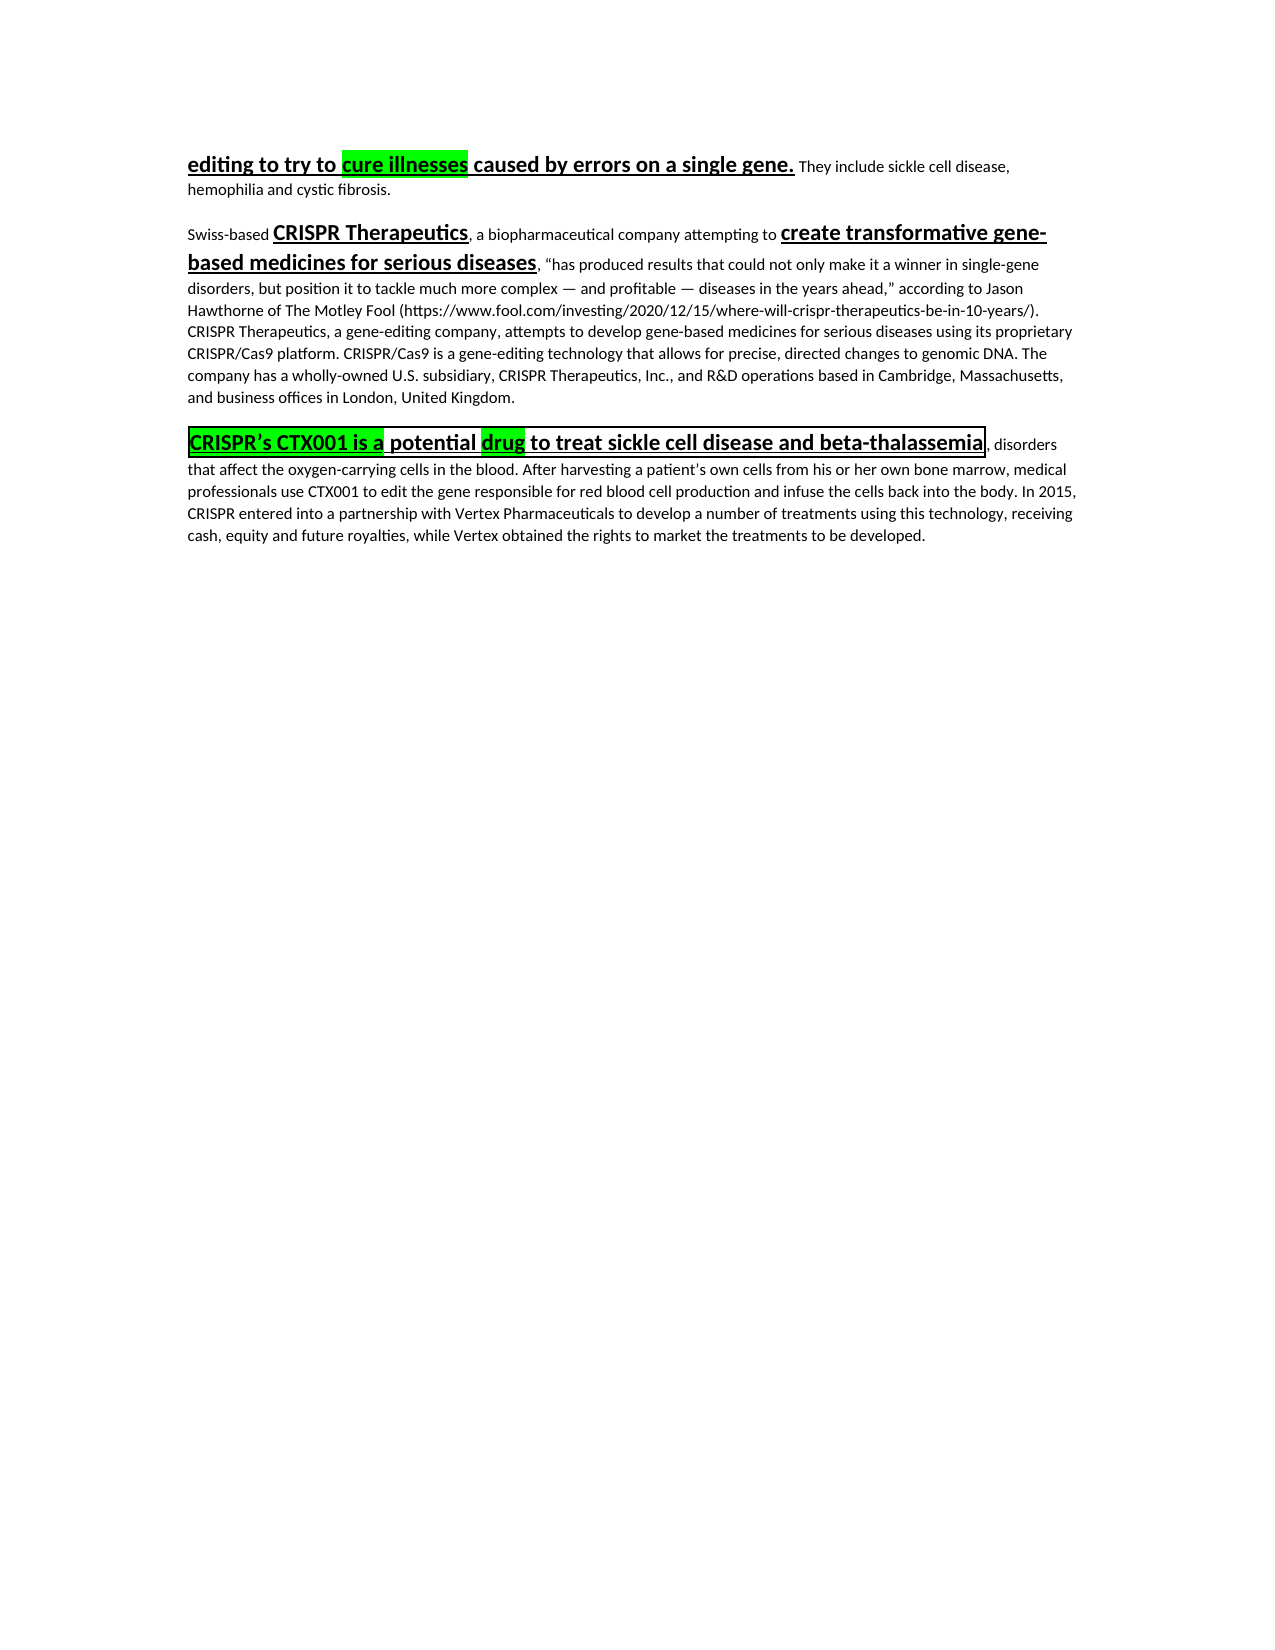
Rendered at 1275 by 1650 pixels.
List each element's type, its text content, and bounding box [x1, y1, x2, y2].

text CRISPR’s CTX001 is a potential drug to treat sickle cell disease and beta-thalassemia, disorders that affect the oxygen-carrying cells in the blood. After harvesting a patient’s own cells from his or her own bone marrow, medical professionals use CTX001 to edit the gene responsible for red blood cell production and infuse the cells back into the body. In 2015, CRISPR entered into a partnership with Vertex Pharmaceuticals to develop a number of treatments using this technology, receiving cash, equity and future royalties, while Vertex obtained the rights to market the treatments to be developed. [187, 426, 1087, 546]
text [187, 150, 1087, 200]
text Swiss-based CRISPR Therapeutics, a biopharmaceutical company attempting to create transformative gene-based medicines for serious diseases, “has produced results that could not only make it a winner in single-gene disorders, but position it to tackle much more complex — and profitable — diseases in the years ahead,” according to Jason Hawthorne of The Motley Fool (https://www.fool.com/investing/2020/12/15/where-will-crispr-therapeutics-be-in-10-years/). CRISPR Therapeutics, a gene-editing company, attempts to develop gene-based medicines for serious diseases using its proprietary CRISPR/Cas9 platform. CRISPR/Cas9 is a gene-editing technology that allows for precise, directed changes to genomic DNA. The company has a wholly-owned U.S. subsidiary, CRISPR Therapeutics, Inc., and R&D operations based in Cambridge, Massachusetts, and business offices in London, United Kingdom. [187, 218, 1087, 408]
